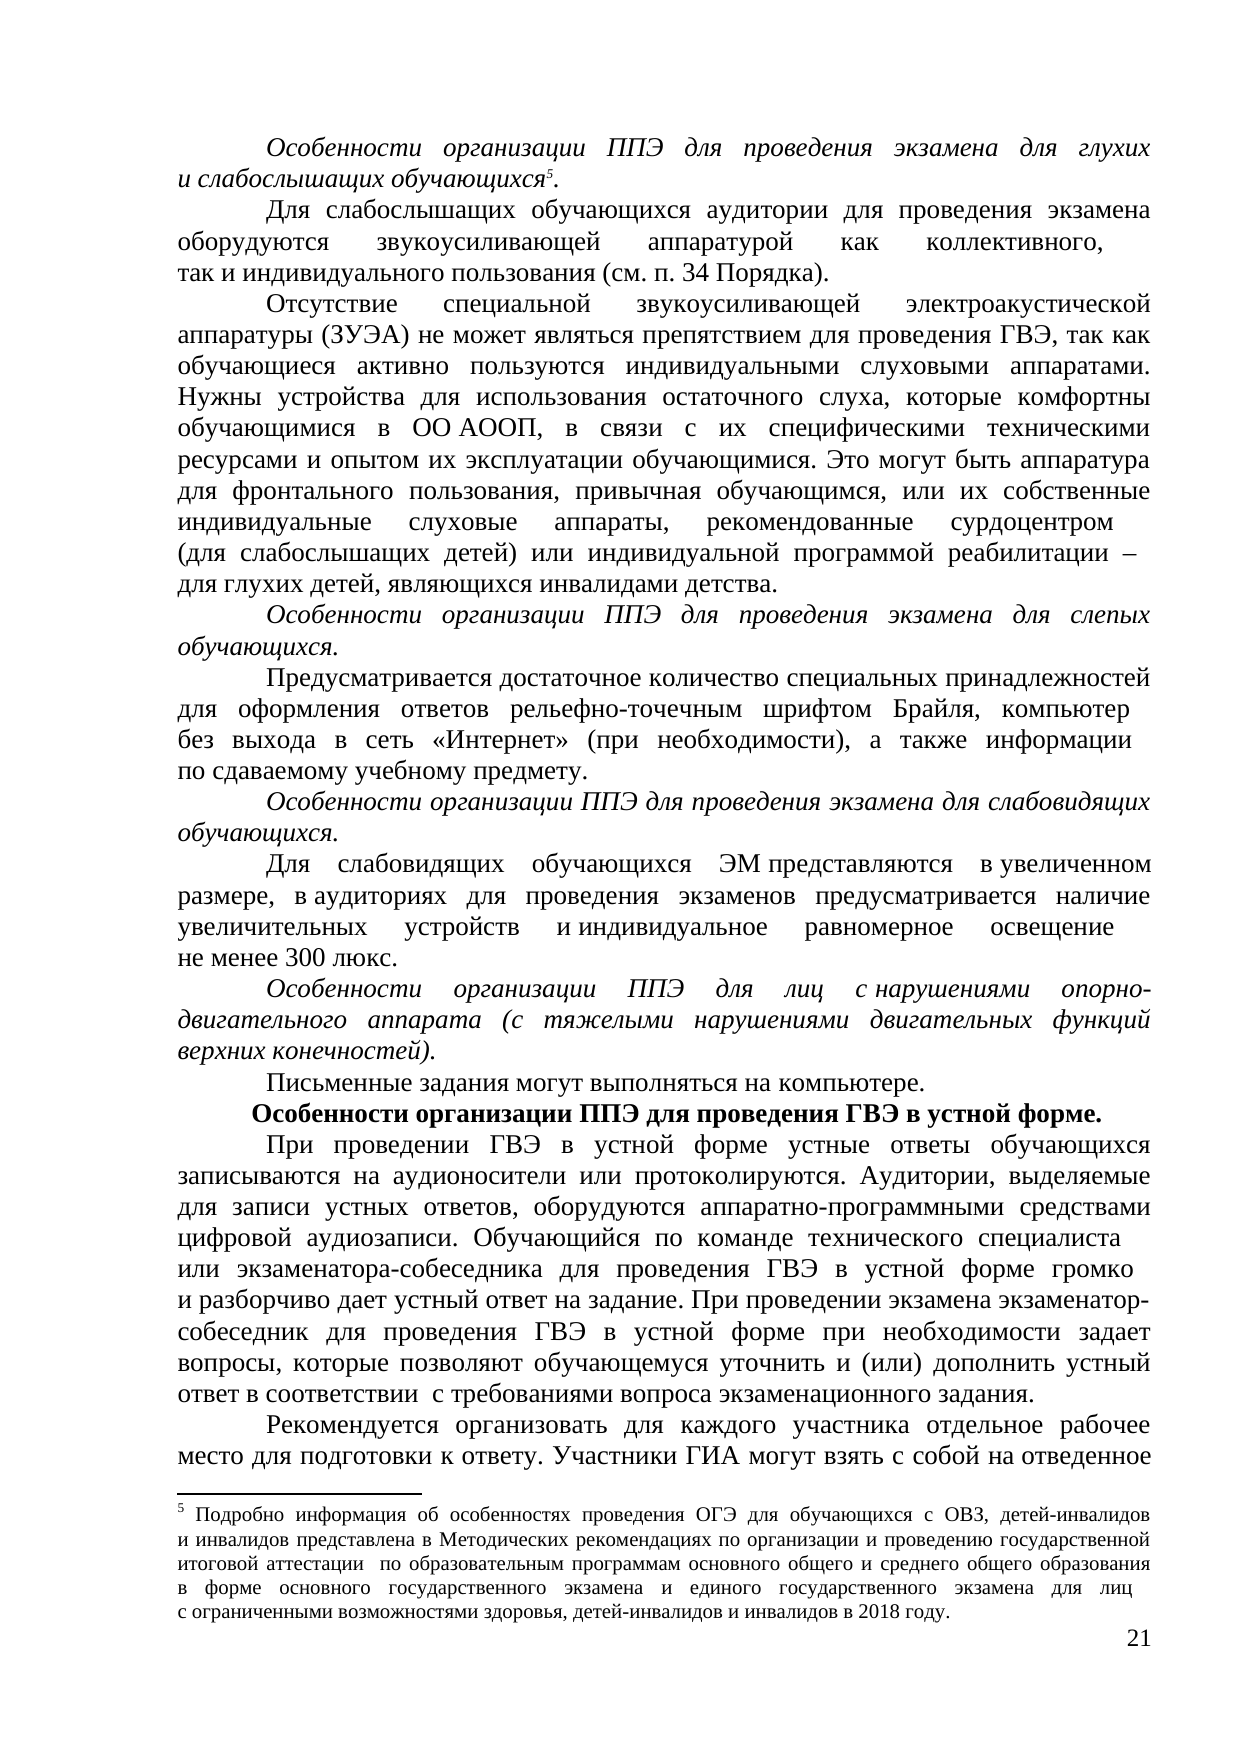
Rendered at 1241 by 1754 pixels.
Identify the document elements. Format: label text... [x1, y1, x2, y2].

text Особенности организации ППЭ для проведения ГВЭ в устной форме. [177, 1097, 1152, 1128]
text Особенности организации ППЭ для проведения экзамена для слабовидящих обучающихся. [177, 785, 1152, 848]
text Для слабовидящих обучающихся ЭМ представляются в увеличенном размере, в аудиториях для проведения экзаменов предусматривается наличие увеличительных устройств и индивидуальное равномерное освещение не менее 300 люкс. [177, 848, 1152, 972]
text Особенности организации ППЭ для проведения экзамена для слепых обучающихся. [177, 598, 1152, 661]
text Особенности организации ППЭ для лиц с нарушениями опорно-двигательного аппарата (с тяжелыми нарушениями двигательных функций верхних конечностей). [177, 972, 1152, 1066]
text Для слабослышащих обучающихся аудитории для проведения экзамена оборудуются звукоусиливающей аппаратурой как коллективного, так и индивидуального пользования (см. п. 34 Порядка). [177, 193, 1152, 287]
text Особенности организации ППЭ для проведения экзамена для глухих и слабослышащих обучающихся. [177, 131, 1152, 193]
text Отсутствие специальной звукоусиливающей электроакустической аппаратуры (ЗУЭА) не может являться препятствием для проведения ГВЭ, так как обучающиеся активно пользуются индивидуальными слуховыми аппаратами. Нужны устройства для использования остаточного слуха, которые комфортны обучающимися в ОО АООП, в связи с их специфическими техническими ресурсами и опытом их эксплуатации обучающимися. Это могут быть аппаратура для фронтального пользования, привычная обучающимся, или их собственные индивидуальные слуховые аппараты, рекомендованные сурдоцентром (для слабослышащих детей) или индивидуальной программой реабилитации – для глухих детей, являющихся инвалидами детства. [177, 287, 1152, 598]
text При проведении ГВЭ в устной форме устные ответы обучающихся записываются на аудионосители или протоколируются. Аудитории, выделяемые для записи устных ответов, оборудуются аппаратно-программными средствами цифровой аудиозаписи. Обучающийся по команде технического специалиста или экзаменатора-собеседника для проведения ГВЭ в устной форме громко и разборчиво дает устный ответ на задание. При проведении экзамена экзаменатор-собеседник для проведения ГВЭ в устной форме при необходимости задает вопросы, которые позволяют обучающемуся уточнить и (или) дополнить устный ответ в соответствии с требованиями вопроса экзаменационного задания. [177, 1128, 1152, 1408]
list Предусматривается достаточное количество специальных принадлежностей для оформления ответов рельефно-точечным шрифтом Брайля, компьютер без выхода в сеть «Интернет» (при необходимости), а также информации по сдаваемому учебному предмету. [177, 661, 1152, 785]
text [177, 1408, 1152, 1471]
text Письменные задания могут выполняться на компьютере. [177, 1066, 1152, 1097]
